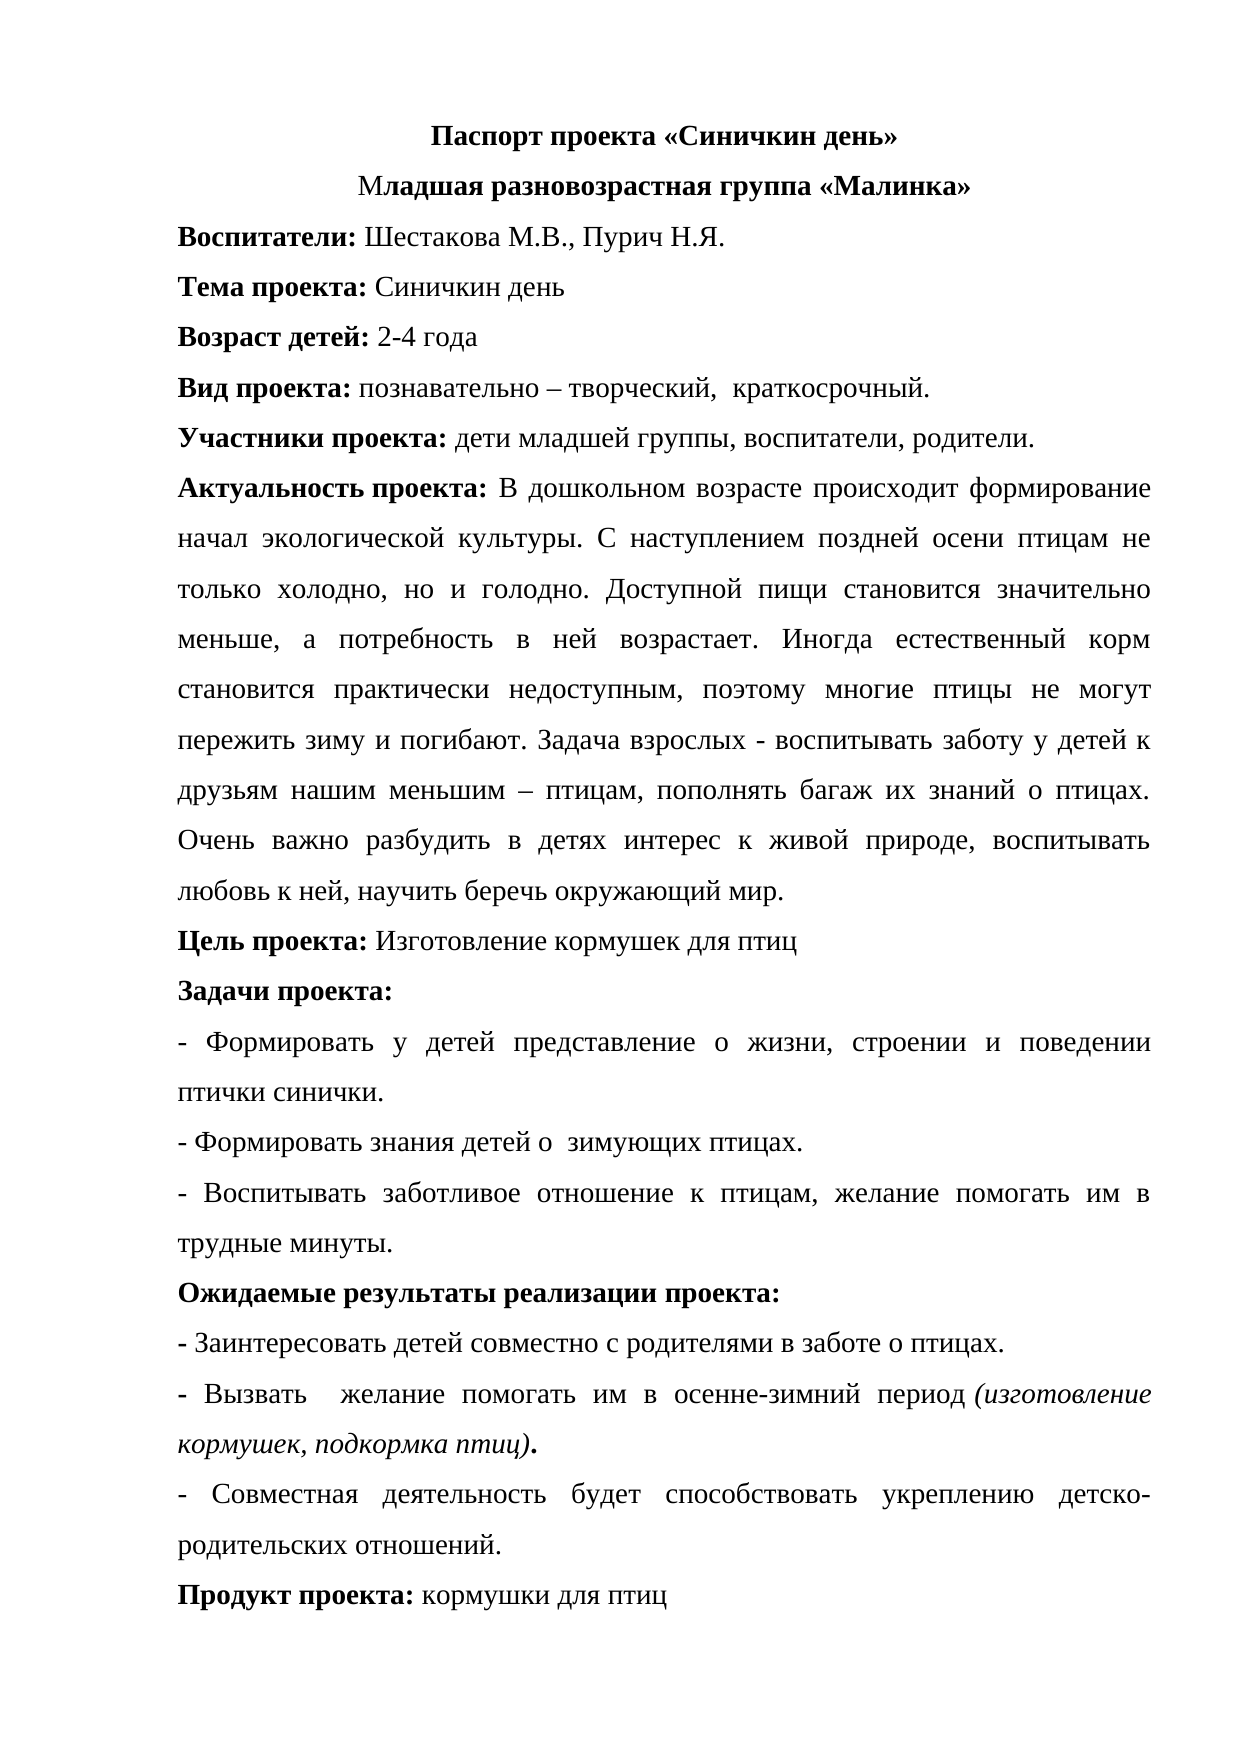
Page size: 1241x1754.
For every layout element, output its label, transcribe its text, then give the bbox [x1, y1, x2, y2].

text - Совместная деятельность будет способствовать укреплению детско-родительских отношений. [177, 1477, 1152, 1560]
text Младшая разновозрастная группа «Малинка» [177, 168, 1152, 202]
text - Вызвать желание помогать им в осенне-зимний период (изготовление кормушек, подкормка птиц). [177, 1376, 1152, 1460]
text Продукт проекта: кормушки для птиц [177, 1577, 1152, 1611]
text - Формировать знания детей о зимующих птицах. [177, 1124, 1152, 1158]
text Цель проекта: Изготовление кормушек для птиц [177, 923, 1152, 957]
text Ожидаемые результаты реализации проекта: [177, 1275, 1152, 1309]
text Задачи проекта: [177, 973, 1152, 1007]
text - Заинтересовать детей совместно с родителями в заботе о птицах. [177, 1326, 1152, 1359]
text Актуальность проекта: В дошкольном возрасте происходит формирование начал экологической культуры. С наступлением поздней осени птицам не только холодно, но и голодно. Доступной пищи становится значительно меньше, а потребность в ней возрастает. Иногда естественный корм становится практически недоступным, поэтому многие птицы не могут пережить зиму и погибают. Задача взрослых - воспитывать заботу у детей к друзьям нашим меньшим – птицам, пополнять багаж их знаний о птицах. Очень важно разбудить в детях интерес к живой природе, воспитывать любовь к ней, научить беречь окружающий мир. [177, 470, 1152, 906]
text Тема проекта: Синичкин день [177, 269, 1152, 303]
text Вид проекта: познавательно – творческий, краткосрочный. [177, 370, 1152, 403]
text Паспорт проекта «Синичкин день» [177, 118, 1152, 152]
text - Формировать у детей представление о жизни, строении и поведении птички синички. [177, 1024, 1152, 1108]
text - Воспитывать заботливое отношение к птицам, желание помогать им в трудные минуты. [177, 1175, 1152, 1258]
text Воспитатели: Шестакова М.В., Пурич Н.Я. [177, 219, 1152, 252]
text Возраст детей: 2-4 года [177, 319, 1152, 353]
text Участники проекта: дети младшей группы, воспитатели, родители. [177, 420, 1152, 453]
